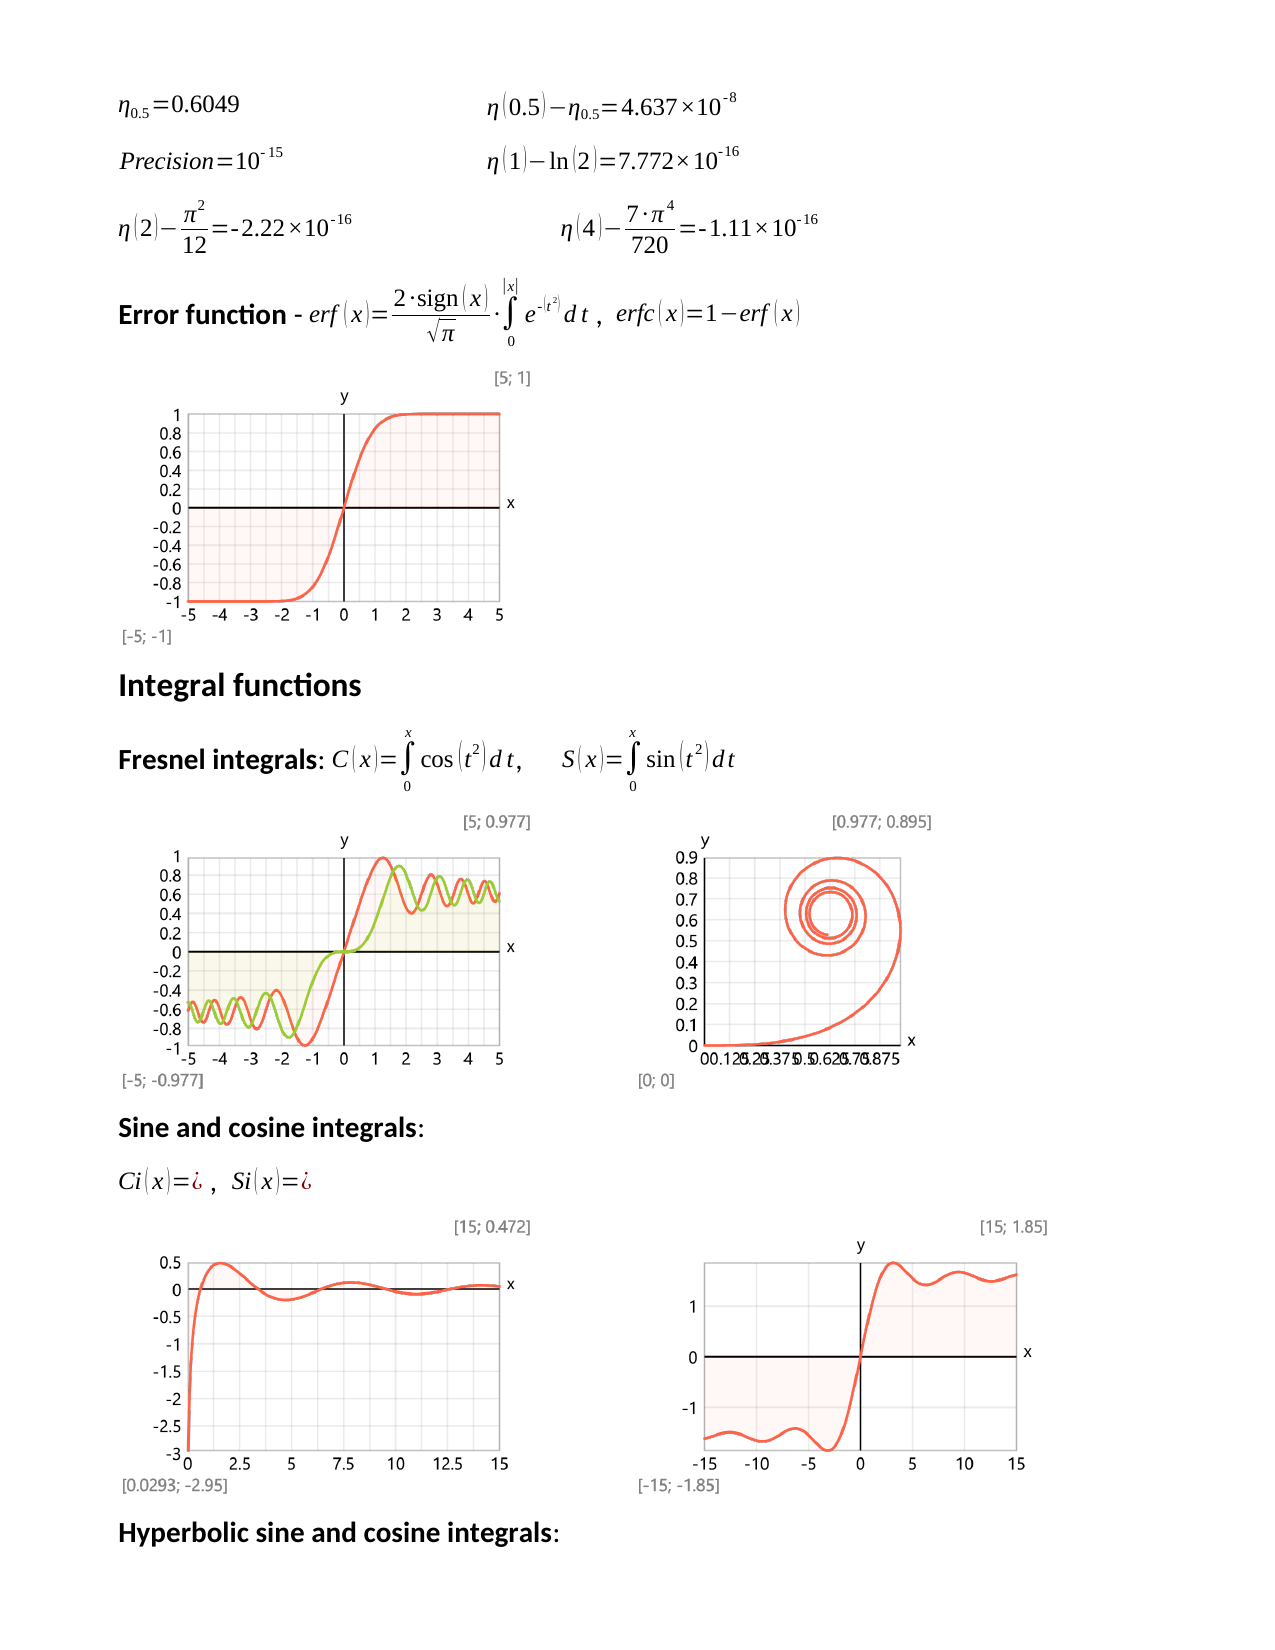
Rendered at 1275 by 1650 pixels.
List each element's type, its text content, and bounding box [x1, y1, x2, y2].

text Fresnel integrals: , [118, 723, 1186, 794]
picture [118, 1216, 534, 1497]
text Error function - , [118, 277, 1186, 350]
text Integral functions [118, 664, 1186, 705]
text , [118, 1163, 1186, 1199]
picture [634, 812, 935, 1092]
picture [118, 812, 534, 1092]
text Hyperbolic sine and cosine integrals: [118, 1514, 1186, 1549]
picture [634, 1216, 1050, 1497]
picture [118, 367, 534, 648]
text Sine and cosine integrals: [118, 1109, 1186, 1145]
